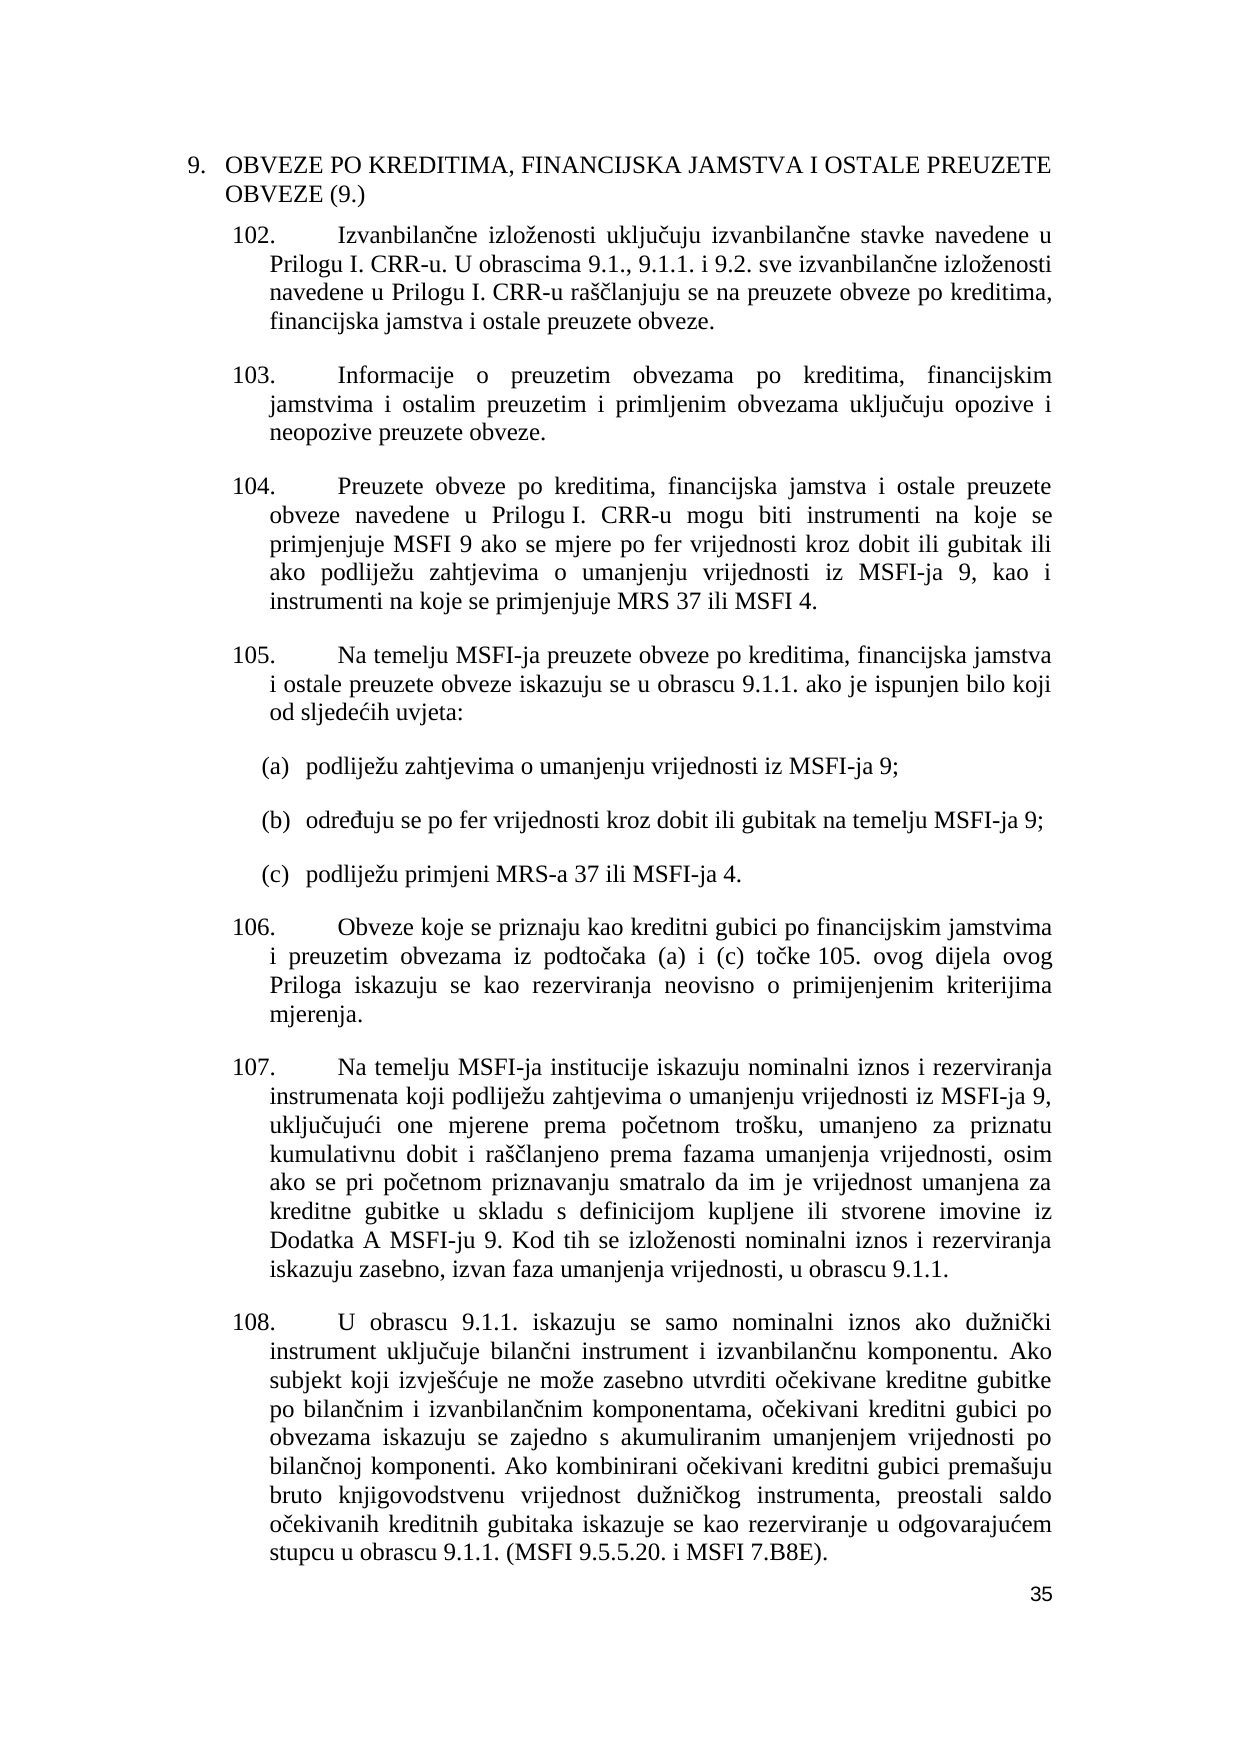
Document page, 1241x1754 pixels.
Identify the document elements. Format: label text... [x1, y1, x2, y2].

text Informacije o preuzetim obvezama po kreditima, financijskim jamstvima i ostalim preuzetim i primljenim obvezama uključuju opozive i neopozive preuzete obveze. [232, 360, 1053, 446]
text Obveze koje se priznaju kao kreditni gubici po financijskim jamstvima i preuzetim obvezama iz podtočaka (a) i (c) točke 105. ovog dijela ovog Priloga iskazuju se kao rezerviranja neovisno o primijenjenim kriterijima mjerenja. [232, 912, 1053, 1027]
text U obrascu 9.1.1. iskazuju se samo nominalni iznos ako dužnički instrument uključuje bilančni instrument i izvanbilančnu komponentu. Ako subjekt koji izvješćuje ne može zasebno utvrditi očekivane kreditne gubitke po bilančnim i izvanbilančnim komponentama, očekivani kreditni gubici po obvezama iskazuju se zajedno s akumuliranim umanjenjem vrijednosti po bilančnoj komponenti. Ako kombinirani očekivani kreditni gubici premašuju bruto knjigovodstvenu vrijednost dužničkog instrumenta, preostali saldo očekivanih kreditnih gubitaka iskazuje se kao rezerviranje u odgovarajućem stupcu u obrascu 9.1.1. (MSFI 9.5.5.20. i MSFI 7.B8E). [232, 1307, 1053, 1566]
subtitle Obveze po kreditima, financijska jamstva i ostale preuzete obveze (9.) [187, 150, 1053, 207]
text Na temelju MSFI-ja institucije iskazuju nominalni iznos i rezerviranja instrumenata koji podliježu zahtjevima o umanjenju vrijednosti iz MSFI-ja 9, uključujući one mjerene prema početnom trošku, umanjeno za priznatu kumulativnu dobit i raščlanjeno prema fazama umanjenja vrijednosti, osim ako se pri početnom priznavanju smatralo da im je vrijednost umanjena za kreditne gubitke u skladu s definicijom kupljene ili stvorene imovine iz Dodatka A MSFI-ju 9. Kod tih se izloženosti nominalni iznos i rezerviranja iskazuju zasebno, izvan faza umanjenja vrijednosti, u obrascu 9.1.1. [232, 1052, 1053, 1282]
text Na temelju MSFI-ja preuzete obveze po kreditima, financijska jamstva i ostale preuzete obveze iskazuju se u obrascu 9.1.1. ako je ispunjen bilo koji od sljedećih uvjeta: [232, 640, 1053, 726]
list određuju se po fer vrijednosti kroz dobit ili gubitak na temelju MSFI-ja 9; [261, 805, 1053, 834]
list podliježu zahtjevima o umanjenju vrijednosti iz MSFI-ja 9; [261, 751, 1053, 780]
list podliježu primjeni MRS-a 37 ili MSFI-ja 4. [261, 859, 1053, 887]
text Preuzete obveze po kreditima, financijska jamstva i ostale preuzete obveze navedene u Prilogu I. CRR-u mogu biti instrumenti na koje se primjenjuje MSFI 9 ako se mjere po fer vrijednosti kroz dobit ili gubitak ili ako podliježu zahtjevima o umanjenju vrijednosti iz MSFI-ja 9, kao i instrumenti na koje se primjenjuje MRS 37 ili MSFI 4. [232, 471, 1053, 615]
text Izvanbilančne izloženosti uključuju izvanbilančne stavke navedene u Prilogu I. CRR-u. U obrascima 9.1., 9.1.1. i 9.2. sve izvanbilančne izloženosti navedene u Prilogu I. CRR-u raščlanjuju se na preuzete obveze po kreditima, financijska jamstva i ostale preuzete obveze. [232, 220, 1053, 335]
